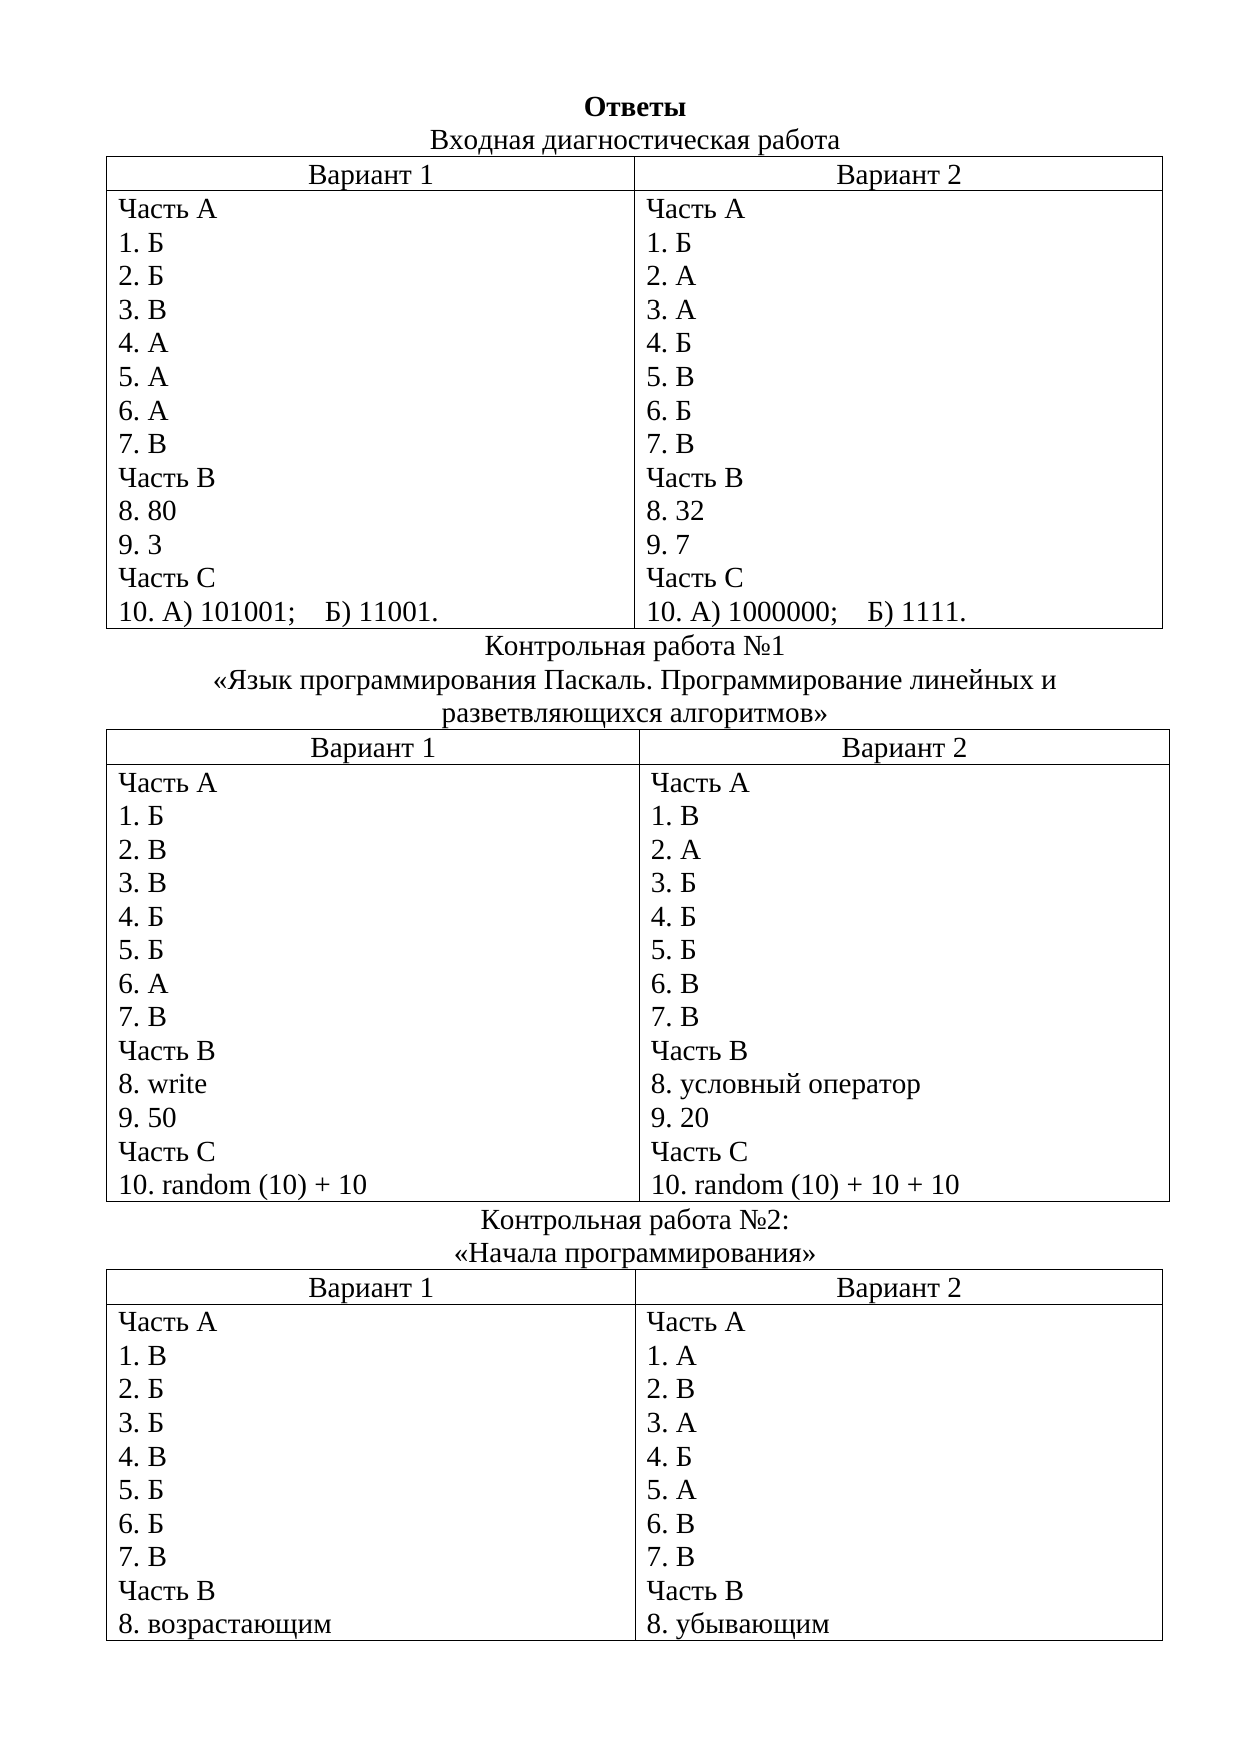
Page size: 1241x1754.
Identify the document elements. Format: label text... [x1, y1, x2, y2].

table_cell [636, 1305, 1162, 1640]
text «Начала программирования» [118, 1235, 1152, 1269]
text Ответы [118, 89, 1152, 122]
table_cell Часть А 1. В 2. А 3. Б 4. Б 5. Б 6. В 7. В Часть В 8. условный оператор 9. 20 Часть С 10. random (10) + 10 + 10 [640, 765, 1169, 1201]
table_header Вариант 2 [635, 157, 1162, 190]
table_header Вариант 1 [107, 157, 634, 190]
text Входная диагностическая работа [118, 122, 1152, 156]
text Контрольная работа №1 [118, 629, 1152, 662]
table_header Вариант 2 [640, 730, 1169, 764]
table_header Вариант 1 [107, 730, 639, 764]
table_cell Часть А 1. Б 2. Б 3. В 4. А 5. А 6. А 7. В Часть В 8. 80 9. 3 Часть С 10. А) 101001; Б) 11001. [107, 191, 634, 627]
table_cell Часть А 1. Б 2. А 3. А 4. Б 5. В 6. Б 7. В Часть В 8. 32 9. 7 Часть С 10. А) 1000000; Б) 1111. [635, 191, 1162, 627]
table_cell Часть А 1. Б 2. В 3. В 4. Б 5. Б 6. А 7. В Часть В 8. write 9. 50 Часть С 10. random (10) + 10 [107, 765, 639, 1201]
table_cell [107, 1305, 635, 1640]
text Контрольная работа №2: [118, 1202, 1152, 1235]
table_header Вариант 1 [107, 1270, 635, 1303]
table_header Вариант 2 [636, 1270, 1162, 1303]
text «Язык программирования Паскаль. Программирование линейных и разветвляющихся алгоритмов» [118, 662, 1152, 729]
